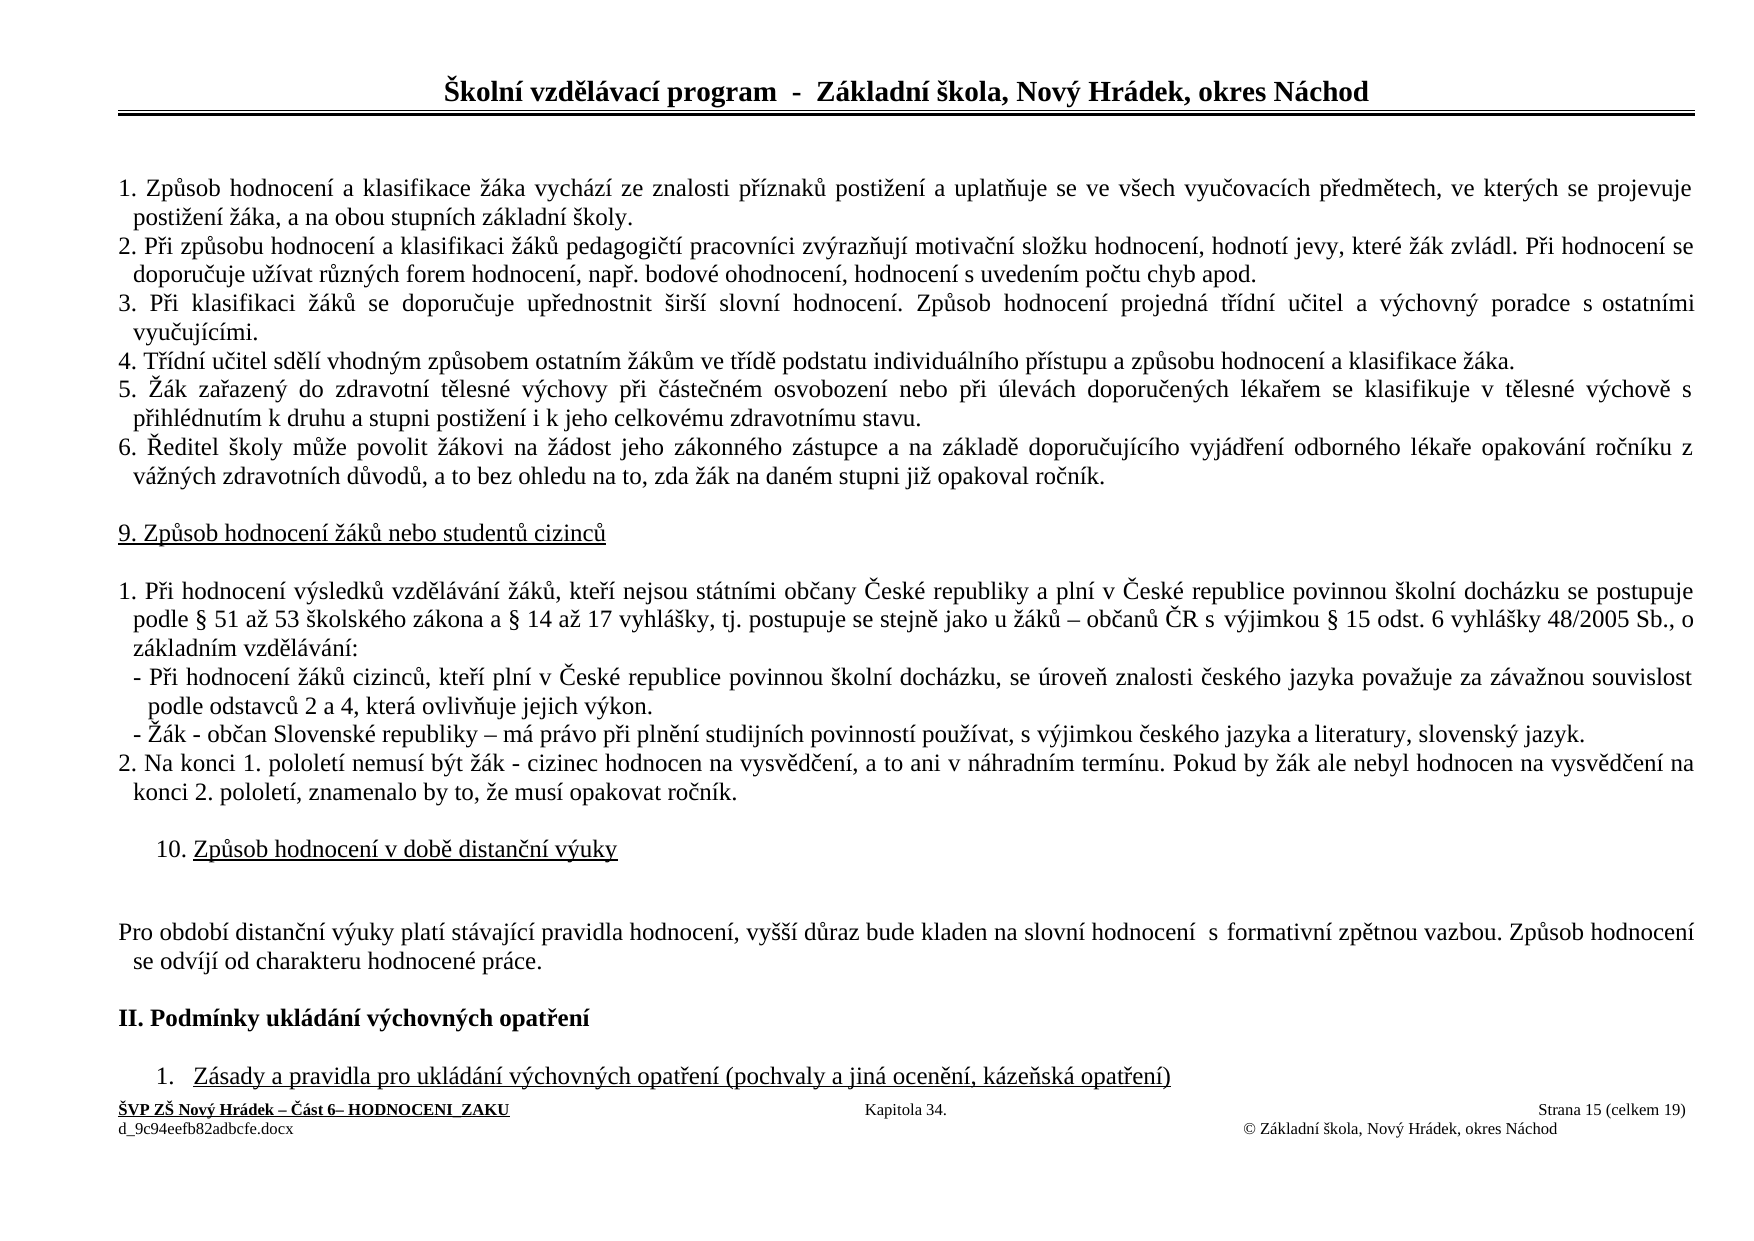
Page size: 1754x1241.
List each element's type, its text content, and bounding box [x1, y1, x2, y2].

text 9. Způsob hodnocení žáků nebo studentů cizinců [118, 518, 1695, 547]
text - Žák - občan Slovenské republiky – má právo při plnění studijních povinností používat, s výjimkou českého jazyka a literatury, slovenský jazyk. [133, 719, 1695, 748]
text 2. Na konci 1. pololetí nemusí být žák - cizinec hodnocen na vysvědčení, a to ani v náhradním termínu. Pokud by žák ale nebyl hodnocen na vysvědčení na konci 2. pololetí, znamenalo by to, že musí opakovat ročník. [118, 748, 1695, 806]
list Způsob hodnocení v době distanční výuky [156, 834, 1695, 863]
text 4. Třídní učitel sdělí vhodným způsobem ostatním žákům ve třídě podstatu individuálního přístupu a způsobu hodnocení a klasifikace žáka. [118, 346, 1695, 374]
list Zásady a pravidla pro ukládání výchovných opatření (pochvaly a jiná ocenění, kázeňská opatření) [156, 1061, 1695, 1089]
text II. Podmínky ukládání výchovných opatření [118, 1003, 1695, 1032]
text 5. Žák zařazený do zdravotní tělesné výchovy při částečném osvobození nebo při úlevách doporučených lékařem se klasifikuje v tělesné výchově s přihlédnutím k druhu a stupni postižení i k jeho celkovému zdravotnímu stavu. [118, 374, 1695, 432]
text 6. Ředitel školy může povolit žákovi na žádost jeho zákonného zástupce a na základě doporučujícího vyjádření odborného lékaře opakování ročníku z vážných zdravotních důvodů, a to bez ohledu na to, zda žák na daném stupni již opakoval ročník. [118, 432, 1695, 489]
text Pro období distanční výuky platí stávající pravidla hodnocení, vyšší důraz bude kladen na slovní hodnocení s formativní zpětnou vazbou. Způsob hodnocení se odvíjí od charakteru hodnocené práce. [118, 917, 1695, 974]
text 2. Při způsobu hodnocení a klasifikaci žáků pedagogičtí pracovníci zvýrazňují motivační složku hodnocení, hodnotí jevy, které žák zvládl. Při hodnocení se doporučuje užívat různých forem hodnocení, např. bodové ohodnocení, hodnocení s uvedením počtu chyb apod. [118, 231, 1695, 288]
text 1. Způsob hodnocení a klasifikace žáka vychází ze znalosti příznaků postižení a uplatňuje se ve všech vyučovacích předmětech, ve kterých se projevuje postižení žáka, a na obou stupních základní školy. [118, 173, 1695, 231]
text 1. Při hodnocení výsledků vzdělávání žáků, kteří nejsou státními občany České republiky a plní v České republice povinnou školní docházku se postupuje podle § 51 až 53 školského zákona a § 14 až 17 vyhlášky, tj. postupuje se stejně jako u žáků – občanů ČR s výjimkou § 15 odst. 6 vyhlášky 48/2005 Sb., o základním vzdělávání: [118, 576, 1695, 662]
text 3. Při klasifikaci žáků se doporučuje upřednostnit širší slovní hodnocení. Způsob hodnocení projedná třídní učitel a výchovný poradce s ostatními vyučujícími. [118, 288, 1695, 346]
text - Při hodnocení žáků cizinců, kteří plní v České republice povinnou školní docházku, se úroveň znalosti českého jazyka považuje za závažnou souvislost podle odstavců 2 a 4, která ovlivňuje jejich výkon. [133, 662, 1695, 719]
